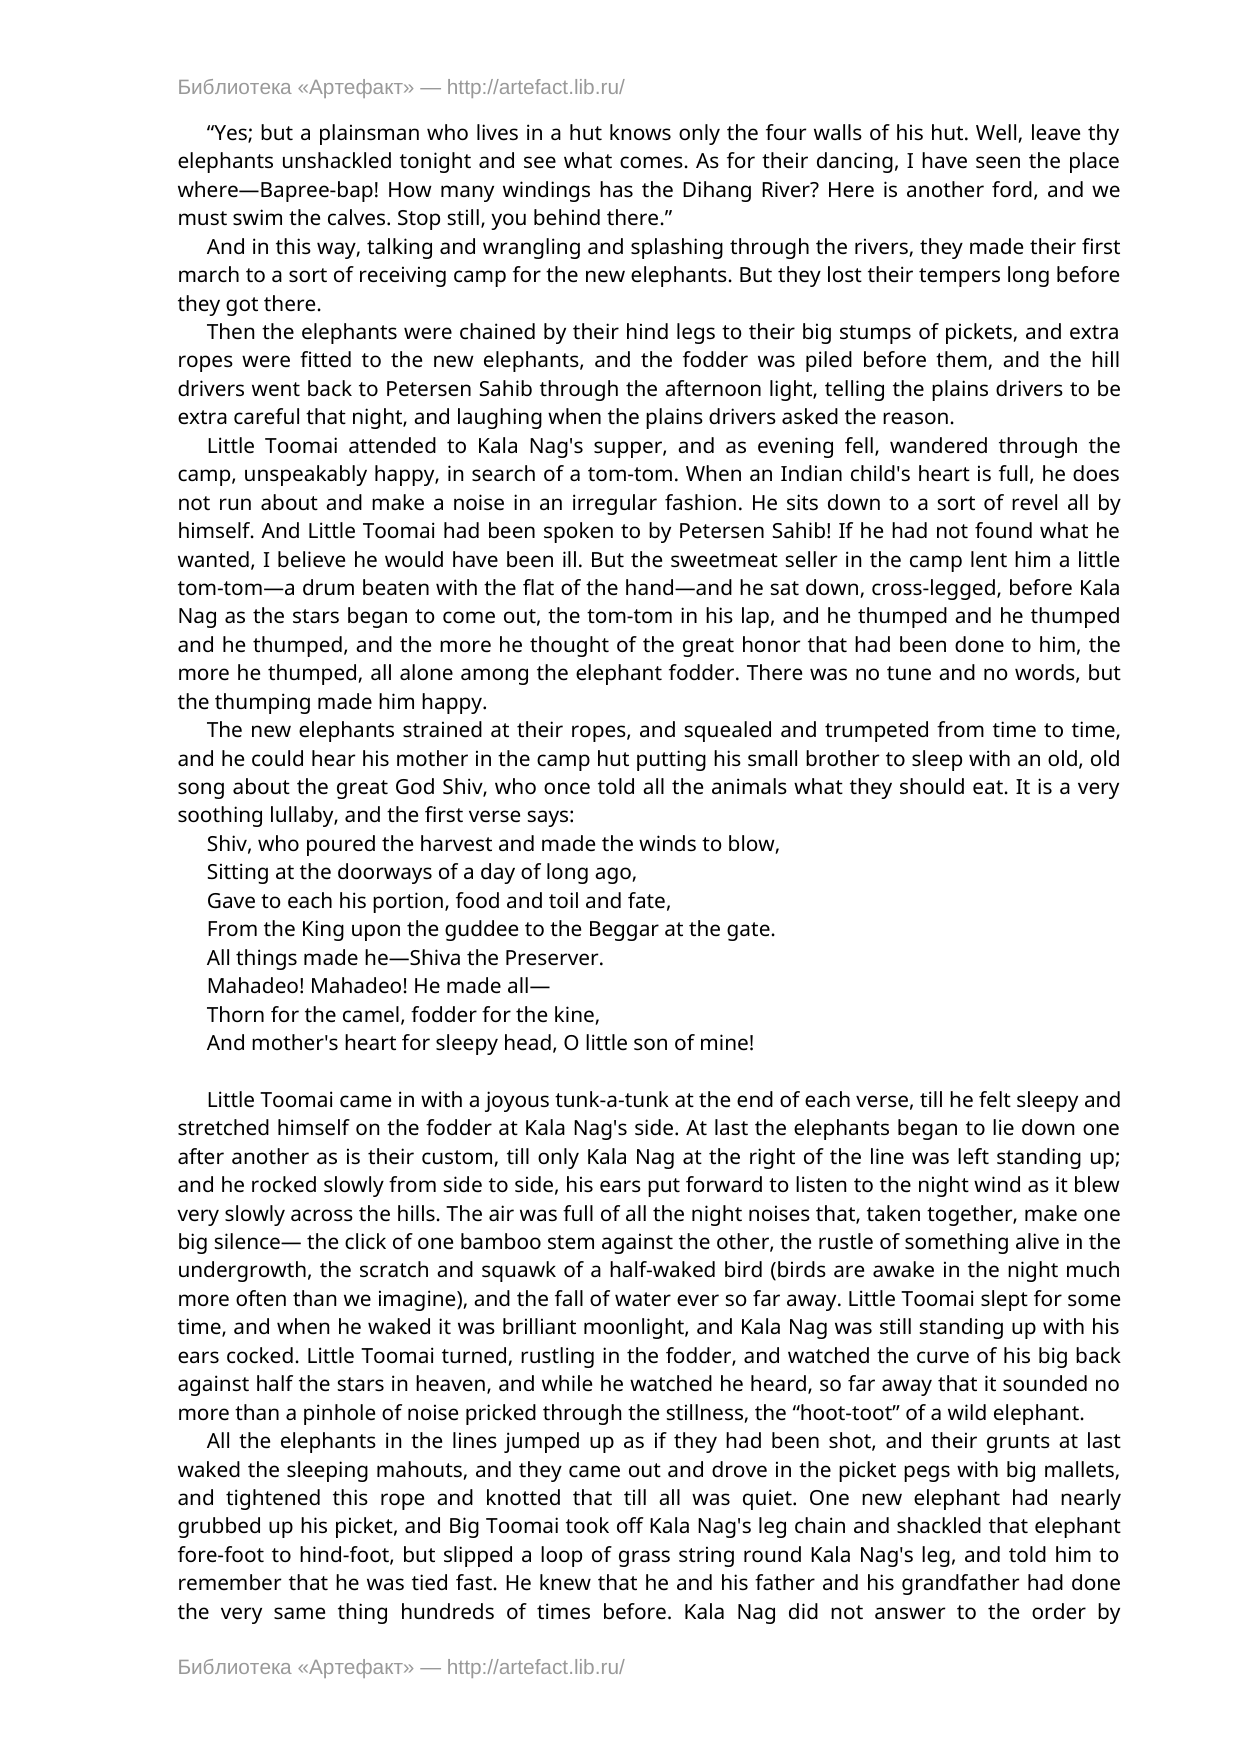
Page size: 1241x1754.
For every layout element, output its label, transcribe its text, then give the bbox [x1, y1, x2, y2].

text And in this way, talking and wrangling and splashing through the rivers, they made their first march to a sort of receiving camp for the new elephants. But they lost their tempers long before they got there. [177, 232, 1122, 317]
text Sitting at the doorways of a day of long ago, [177, 857, 1122, 886]
text The new elephants strained at their ropes, and squealed and trumpeted from time to time, and he could hear his mother in the camp hut putting his small brother to sleep with an old, old song about the great God Shiv, who once told all the animals what they should eat. It is a very soothing lullaby, and the first verse says: [177, 715, 1122, 829]
text Little Toomai came in with a joyous tunk-a-tunk at the end of each verse, till he felt sleepy and stretched himself on the fodder at Kala Nag's side. At last the elephants began to lie down one after another as is their custom, till only Kala Nag at the right of the line was left standing up; and he rocked slowly from side to side, his ears put forward to listen to the night wind as it blew very slowly across the hills. The air was full of all the night noises that, taken together, make one big silence— the click of one bamboo stem against the other, the rustle of something alive in the undergrowth, the scratch and squawk of a half-waked bird (birds are awake in the night much more often than we imagine), and the fall of water ever so far away. Little Toomai slept for some time, and when he waked it was brilliant moonlight, and Kala Nag was still standing up with his ears cocked. Little Toomai turned, rustling in the fodder, and watched the curve of his big back against half the stars in heaven, and while he watched he heard, so far away that it sounded no more than a pinhole of noise pricked through the stillness, the “hoot-toot” of a wild elephant. [177, 1085, 1122, 1426]
text Thorn for the camel, fodder for the kine, [177, 1000, 1122, 1028]
text Shiv, who poured the harvest and made the winds to blow, [177, 829, 1122, 857]
text “Yes; but a plainsman who lives in a hut knows only the four walls of his hut. Well, leave thy elephants unshackled tonight and see what comes. As for their dancing, I have seen the place where—Bapree-bap! How many windings has the Dihang River? Here is another ford, and we must swim the calves. Stop still, you behind there.” [177, 118, 1122, 232]
text Little Toomai attended to Kala Nag's supper, and as evening fell, wandered through the camp, unspeakably happy, in search of a tom-tom. When an Indian child's heart is full, he does not run about and make a noise in an irregular fashion. He sits down to a sort of revel all by himself. And Little Toomai had been spoken to by Petersen Sahib! If he had not found what he wanted, I believe he would have been ill. But the sweetmeat seller in the camp lent him a little tom-tom—a drum beaten with the flat of the hand—and he sat down, cross-legged, before Kala Nag as the stars began to come out, the tom-tom in his lap, and he thumped and he thumped and he thumped, and the more he thought of the great honor that had been done to him, the more he thumped, all alone among the elephant fodder. There was no tune and no words, but the thumping made him happy. [177, 431, 1122, 715]
text Mahadeo! Mahadeo! He made all— [177, 971, 1122, 1000]
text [177, 1426, 1122, 1625]
text From the King upon the guddee to the Beggar at the gate. [177, 914, 1122, 943]
text Then the elephants were chained by their hind legs to their big stumps of pickets, and extra ropes were fitted to the new elephants, and the fodder was piled before them, and the hill drivers went back to Petersen Sahib through the afternoon light, telling the plains drivers to be extra careful that night, and laughing when the plains drivers asked the reason. [177, 317, 1122, 431]
text And mother's heart for sleepy head, O little son of mine! [177, 1028, 1122, 1057]
text Gave to each his portion, food and toil and fate, [177, 886, 1122, 914]
text All things made he—Shiva the Preserver. [177, 943, 1122, 971]
